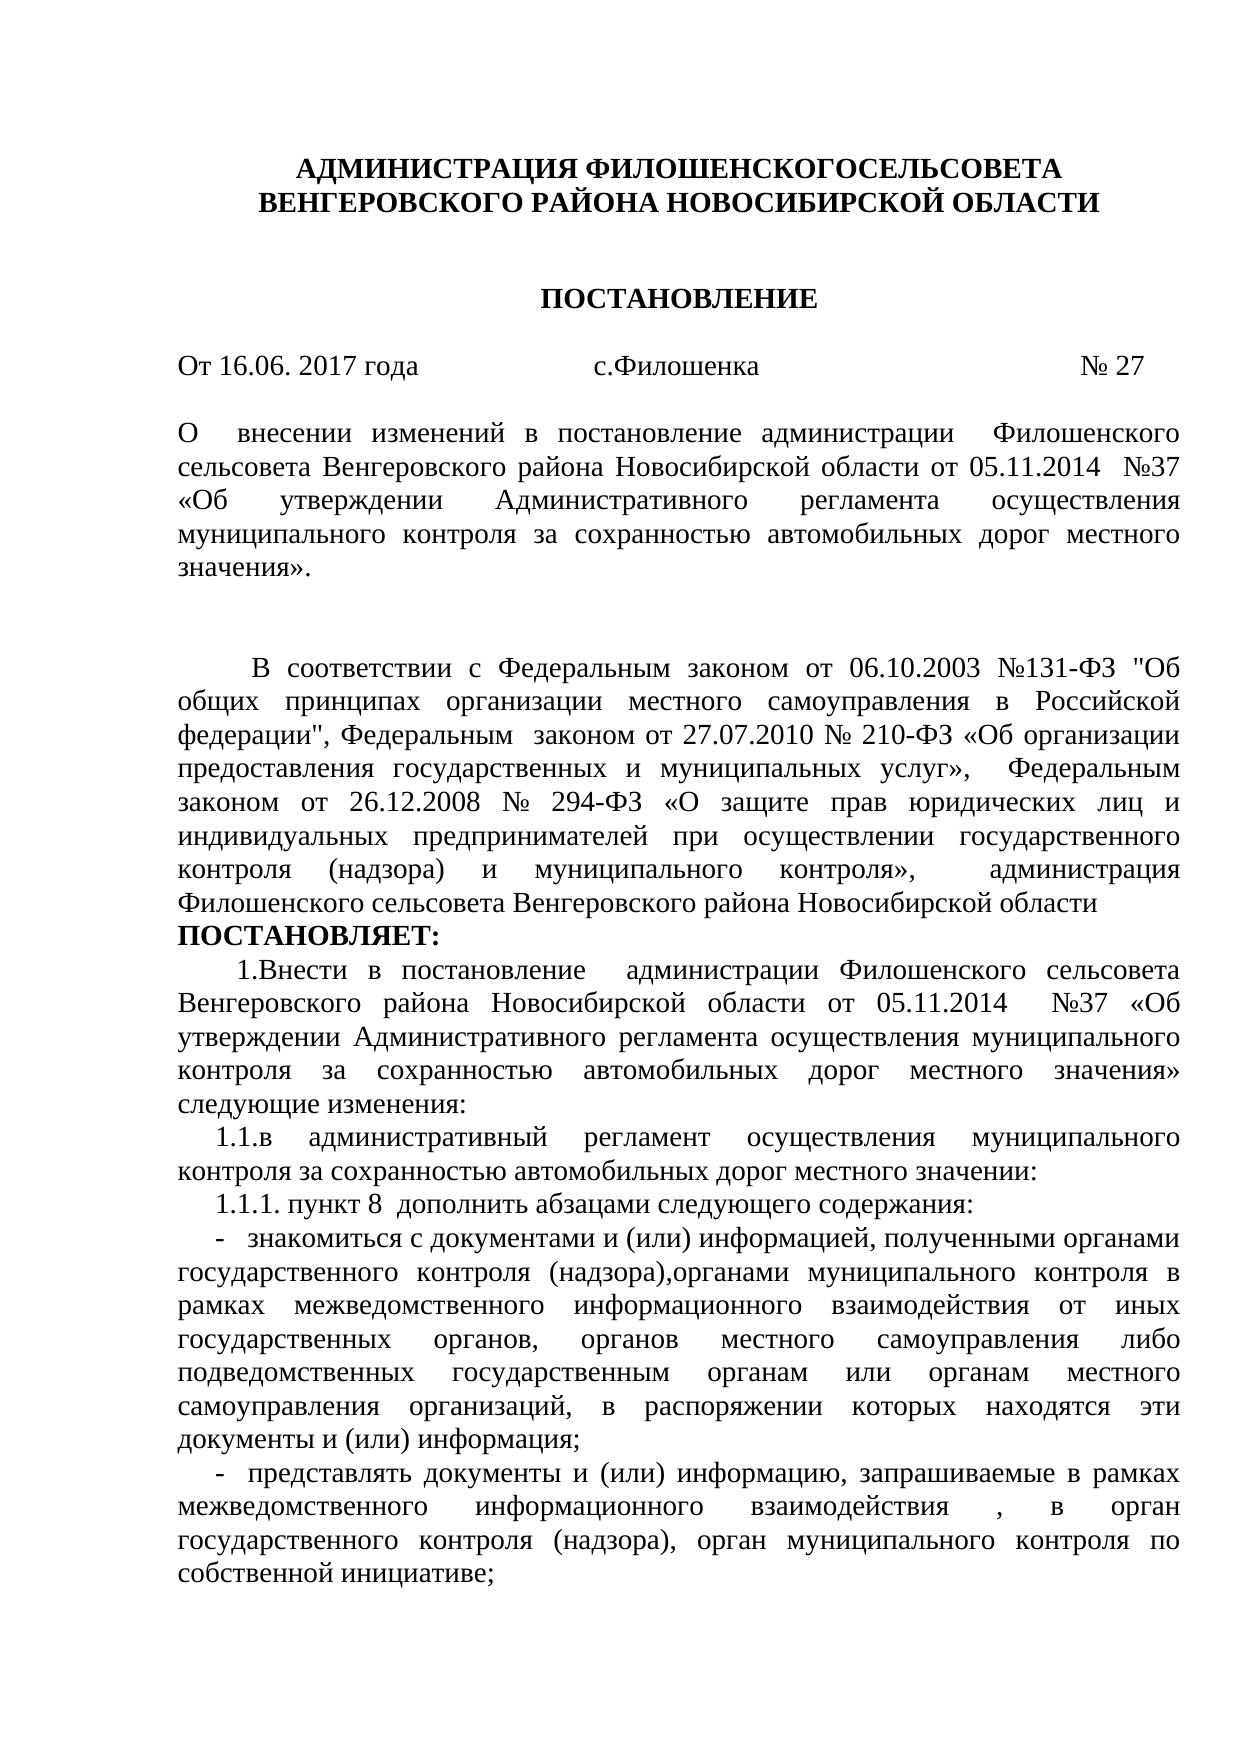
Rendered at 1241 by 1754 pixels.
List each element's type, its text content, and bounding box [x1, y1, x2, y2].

text ПОСТАНОВЛЕНИЕ [177, 281, 1181, 314]
text От 16.06. 2017 года с.Филошенка № 27 [177, 348, 1181, 382]
text ВЕНГЕРОВСКОГО РАЙОНА НОВОСИБИРСКОЙ ОБЛАСТИ [177, 185, 1181, 219]
text ПОСТАНОВЛЯЕТ: [177, 918, 1181, 952]
text АДМИНИСТРАЦИЯ ФИЛОШЕНСКОГОСЕЛЬСОВЕТА [177, 152, 1181, 185]
text О внесении изменений в постановление администрации Филошенского сельсовета Венгеровского района Новосибирской области от 05.11.2014 №37 «Об утверждении Административного регламента осуществления муниципального контроля за сохранностью автомобильных дорог местного значения». [177, 415, 1181, 583]
text В соответствии с Федеральным законом от 06.10.2003 №131-ФЗ "Об общих принципах организации местного самоуправления в Российской федерации", Федеральным законом от 27.07.2010 № 210-ФЗ «Об организации предоставления государственных и муниципальных услуг», Федеральным законом от 26.12.2008 № 294-ФЗ «О защите прав юридических лиц и индивидуальных предпринимателей при осуществлении государственного контроля (надзора) и муниципального контроля», администрация Филошенского сельсовета Венгеровского района Новосибирской области [177, 650, 1181, 918]
text 1.1.1. пункт 8 дополнить абзацами следующего содержания: [177, 1187, 1181, 1220]
text - знакомиться с документами и (или) информацией, полученными органами государственного контроля (надзора),органами муниципального контроля в рамках межведомственного информационного взаимодействия от иных государственных органов, органов местного самоуправления либо подведомственных государственным органам или органам местного самоуправления организаций, в распоряжении которых находятся эти документы и (или) информация; [177, 1220, 1181, 1455]
text - представлять документы и (или) информацию, запрашиваемые в рамках межведомственного информационного взаимодействия , в орган государственного контроля (надзора), орган муниципального контроля по собственной инициативе; [177, 1455, 1181, 1589]
text 1.1.в административный регламент осуществления муниципального контроля за сохранностью автомобильных дорог местного значении: [177, 1119, 1181, 1187]
text 1.Внести в постановление администрации Филошенского сельсовета Венгеровского района Новосибирской области от 05.11.2014 №37 «Об утверждении Административного регламента осуществления муниципального контроля за сохранностью автомобильных дорог местного значения» следующие изменения: [177, 952, 1181, 1119]
